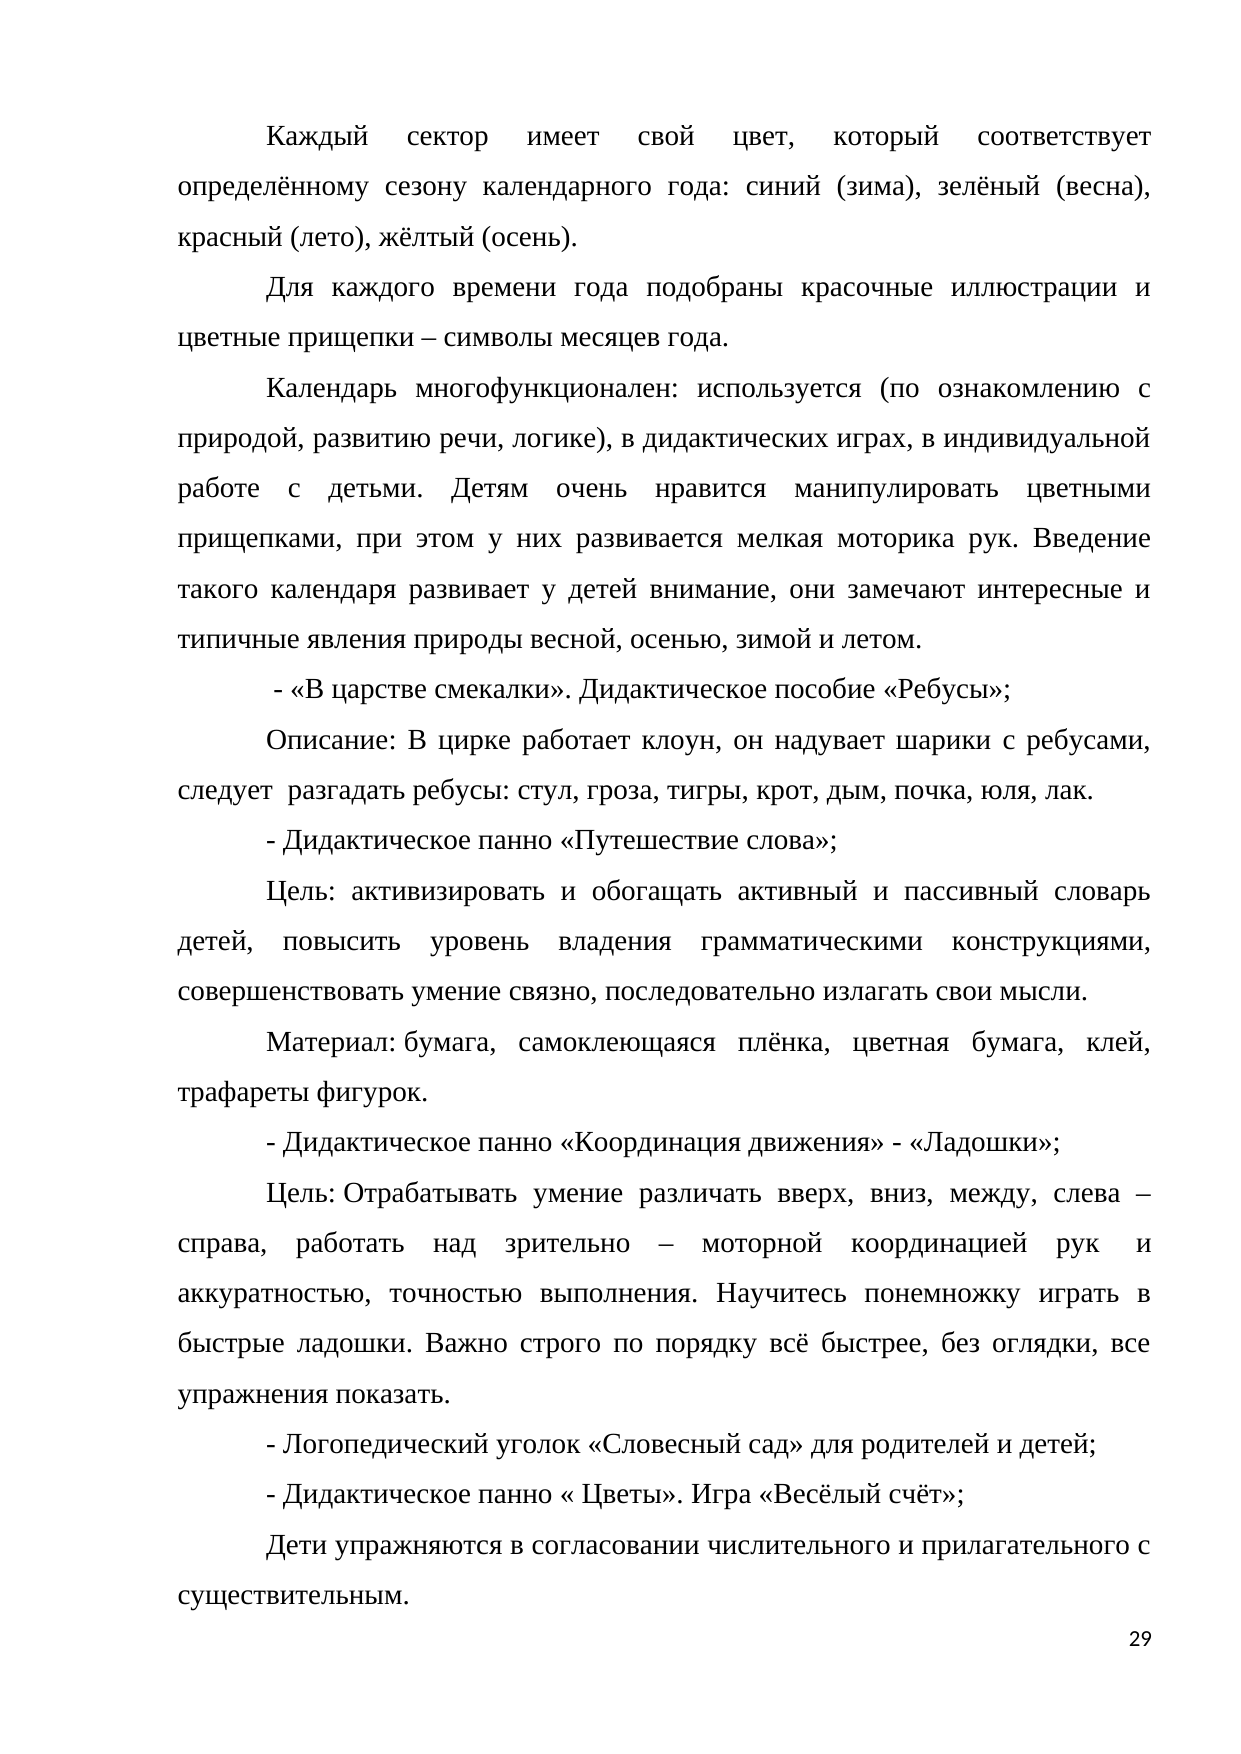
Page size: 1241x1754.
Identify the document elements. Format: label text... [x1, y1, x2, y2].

text Описание: В цирке работает клоун, он надувает шарики с ребусами, следует разгадать ребусы: стул, гроза, тигры, крот, дым, почка, юля, лак. [177, 722, 1152, 806]
text Дети упражняются в согласовании числительного и прилагательного с существительным. [177, 1527, 1152, 1611]
text Цель: Отрабатывать умение различать вверх, вниз, между, слева – справа, работать над зрительно – моторной координацией рук и аккуратностью, точностью выполнения. Научитесь понемножку играть в быстрые ладошки. Важно строго по порядку всё быстрее, без оглядки, все упражнения показать. [177, 1175, 1152, 1409]
text - «В царстве смекалки». Дидактическое пособие «Ребусы»; [177, 672, 1152, 705]
text - Дидактическое панно «Координация движения» - «Ладошки»; [177, 1124, 1152, 1158]
text Календарь многофункционален: используется (по ознакомлению с природой, развитию речи, логике), в дидактических играх, в индивидуальной работе с детьми. Детям очень нравится манипулировать цветными прищепками, при этом у них развивается мелкая моторика рук. Введение такого календаря развивает у детей внимание, они замечают интересные и типичные явления природы весной, осенью, зимой и летом. [177, 370, 1152, 655]
text Каждый сектор имеет свой цвет, который соответствует определённому сезону календарного года: синий (зима), зелёный (весна), красный (лето), жёлтый (осень). [177, 118, 1152, 252]
text Для каждого времени года подобраны красочные иллюстрации и цветные прищепки – символы месяцев года. [177, 269, 1152, 353]
text Цель: активизировать и обогащать активный и пассивный словарь детей, повысить уровень владения грамматическими конструкциями, совершенствовать умение связно, последовательно излагать свои мысли. [177, 873, 1152, 1007]
text Материал: бумага, самоклеющаяся плёнка, цветная бумага, клей, трафареты фигурок. [177, 1024, 1152, 1108]
text - Логопедический уголок «Словесный сад» для родителей и детей; [177, 1426, 1152, 1460]
text - Дидактическое панно «Путешествие слова»; [177, 822, 1152, 856]
text - Дидактическое панно « Цветы». Игра «Весёлый счёт»; [177, 1477, 1152, 1510]
